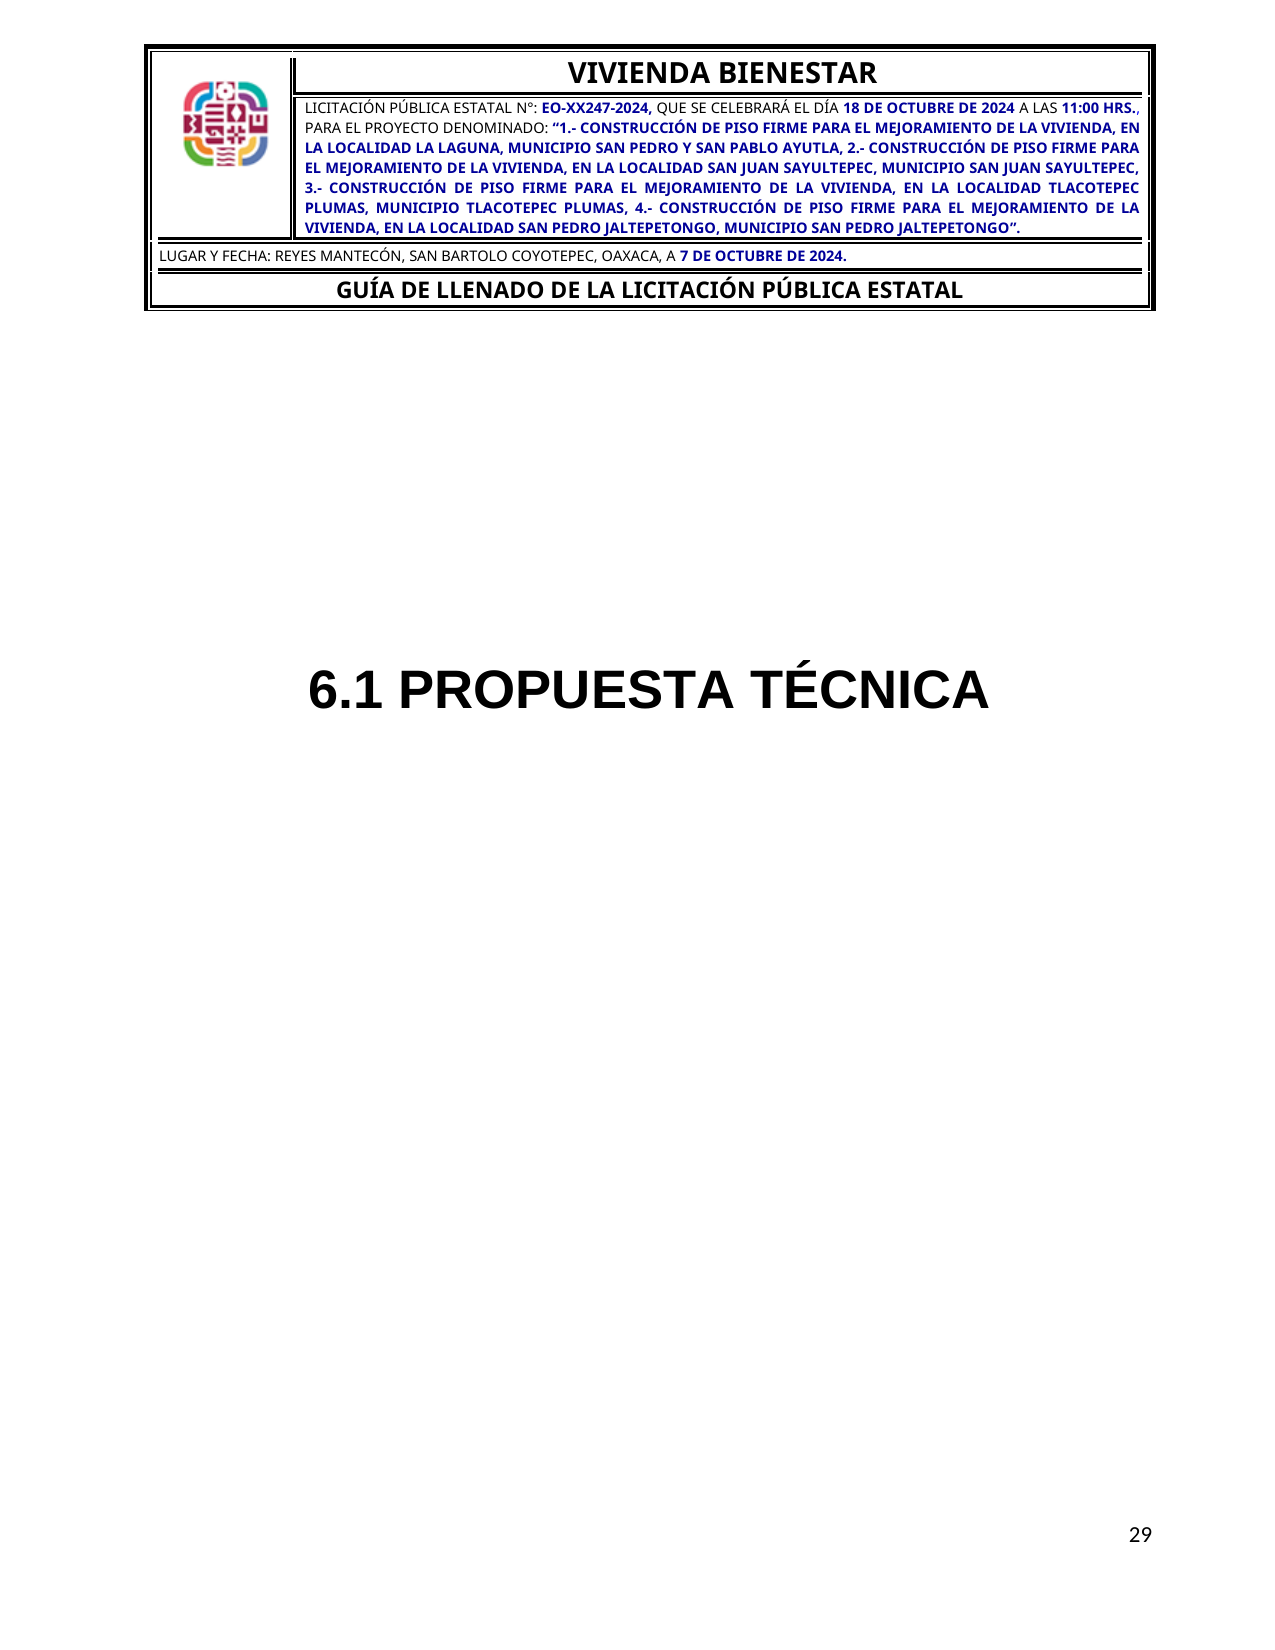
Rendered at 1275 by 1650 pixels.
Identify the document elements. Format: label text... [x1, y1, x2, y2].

text 6.1 PROPUESTA TÉCNICA [148, 658, 1152, 720]
picture [172, 73, 279, 172]
